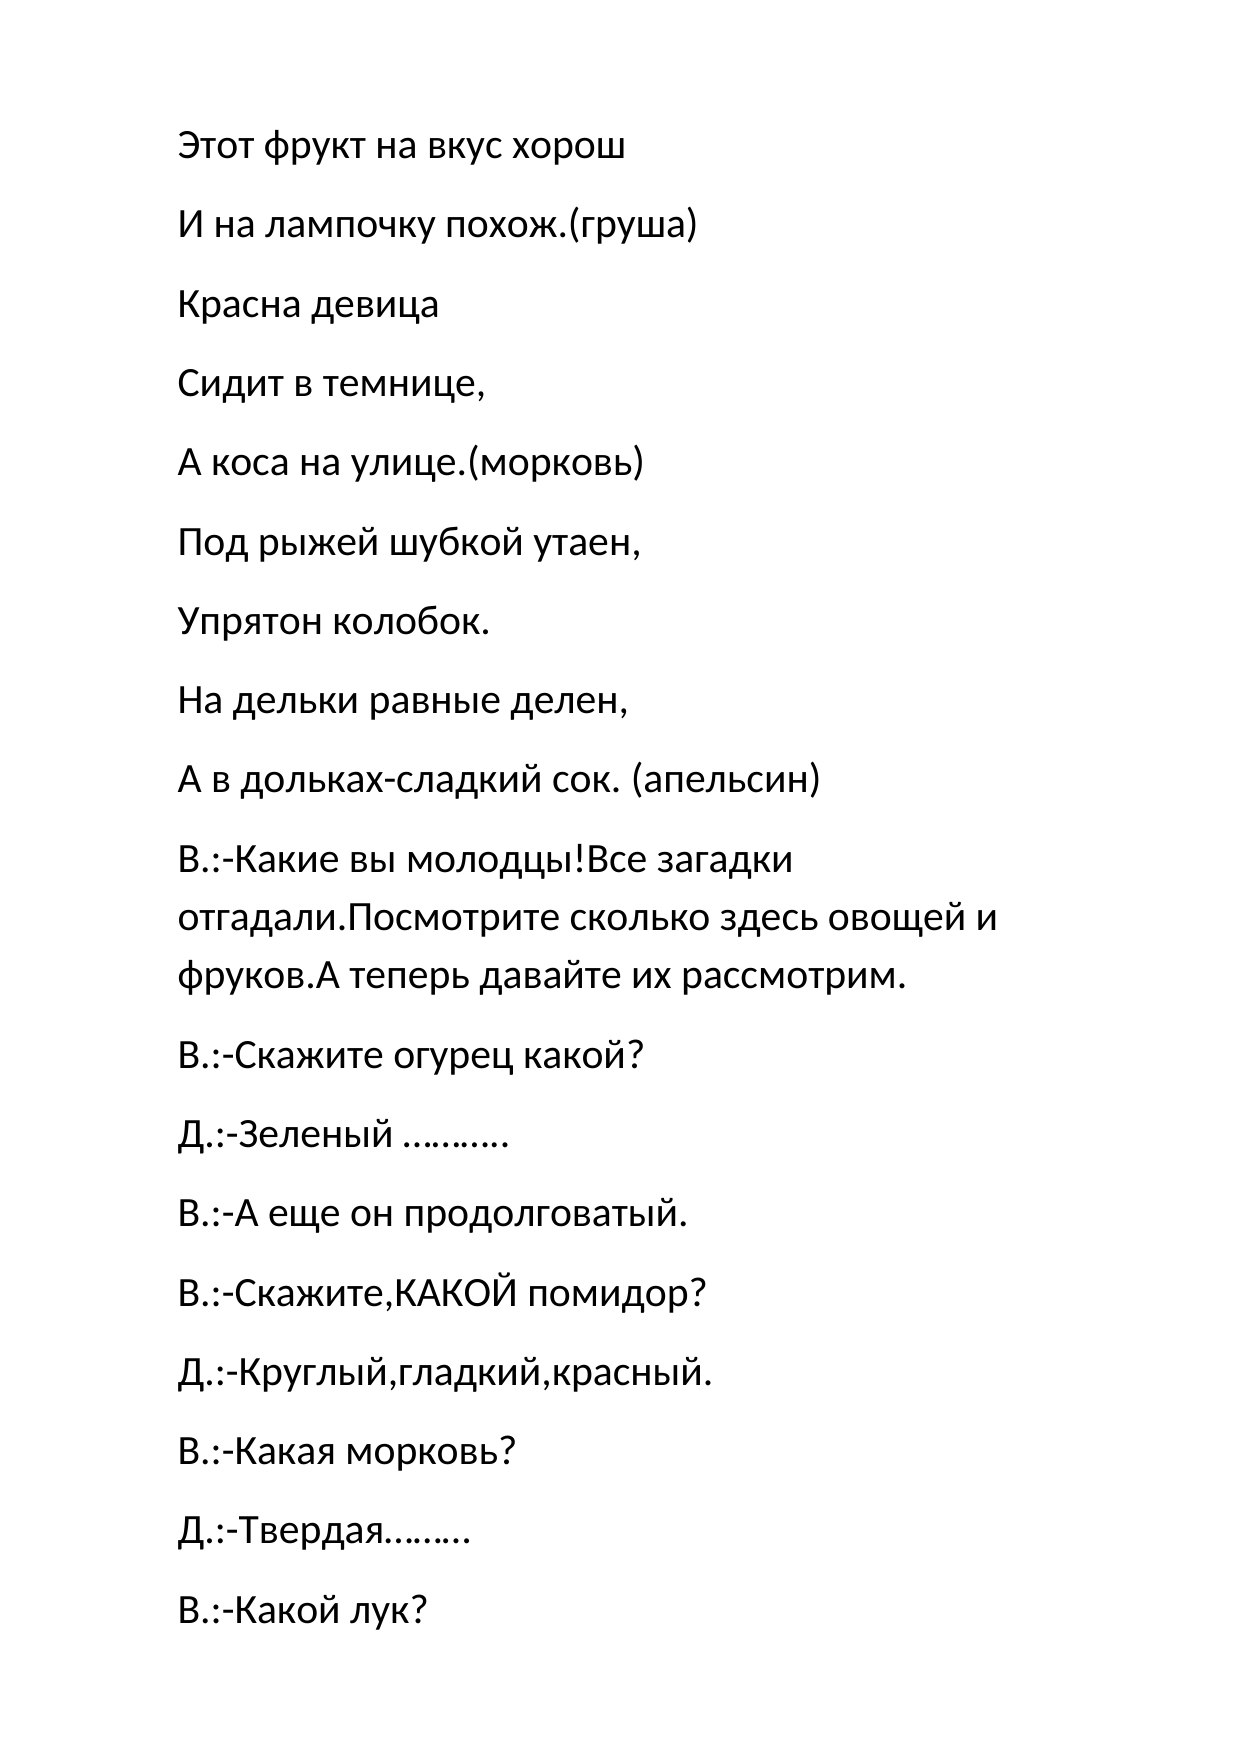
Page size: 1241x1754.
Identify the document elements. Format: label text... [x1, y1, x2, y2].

text В.:-Скажите,КАКОЙ помидор? [177, 1266, 1152, 1316]
text А в дольках-сладкий сок. (апельсин) [177, 752, 1152, 803]
text В.:-Какая морковь? [177, 1424, 1152, 1475]
text В.:-Какие вы молодцы!Все загадки отгадали.Посмотрите сколько здесь овощей и фруков.А теперь давайте их рассмотрим. [177, 832, 1152, 999]
text В.:-Какой лук? [177, 1583, 1152, 1633]
text Д.:-Твердая……… [177, 1503, 1152, 1554]
text На дельки равные делен, [177, 673, 1152, 724]
text В.:-Скажите огурец какой? [177, 1028, 1152, 1078]
text Под рыжей шубкой утаен, [177, 514, 1152, 565]
text Упрятон колобок. [177, 594, 1152, 644]
text Красна девица [177, 277, 1152, 327]
text Д.:-Зеленый ……….. [177, 1107, 1152, 1158]
text В.:-А еще он продолговатый. [177, 1186, 1152, 1237]
text А коса на улице.(морковь) [177, 435, 1152, 486]
text Сидит в темнице, [177, 356, 1152, 407]
text Д.:-Круглый,гладкий,красный. [177, 1345, 1152, 1396]
text Этот фрукт на вкус хорош [177, 118, 1152, 169]
text И на лампочку похож.(груша) [177, 197, 1152, 248]
